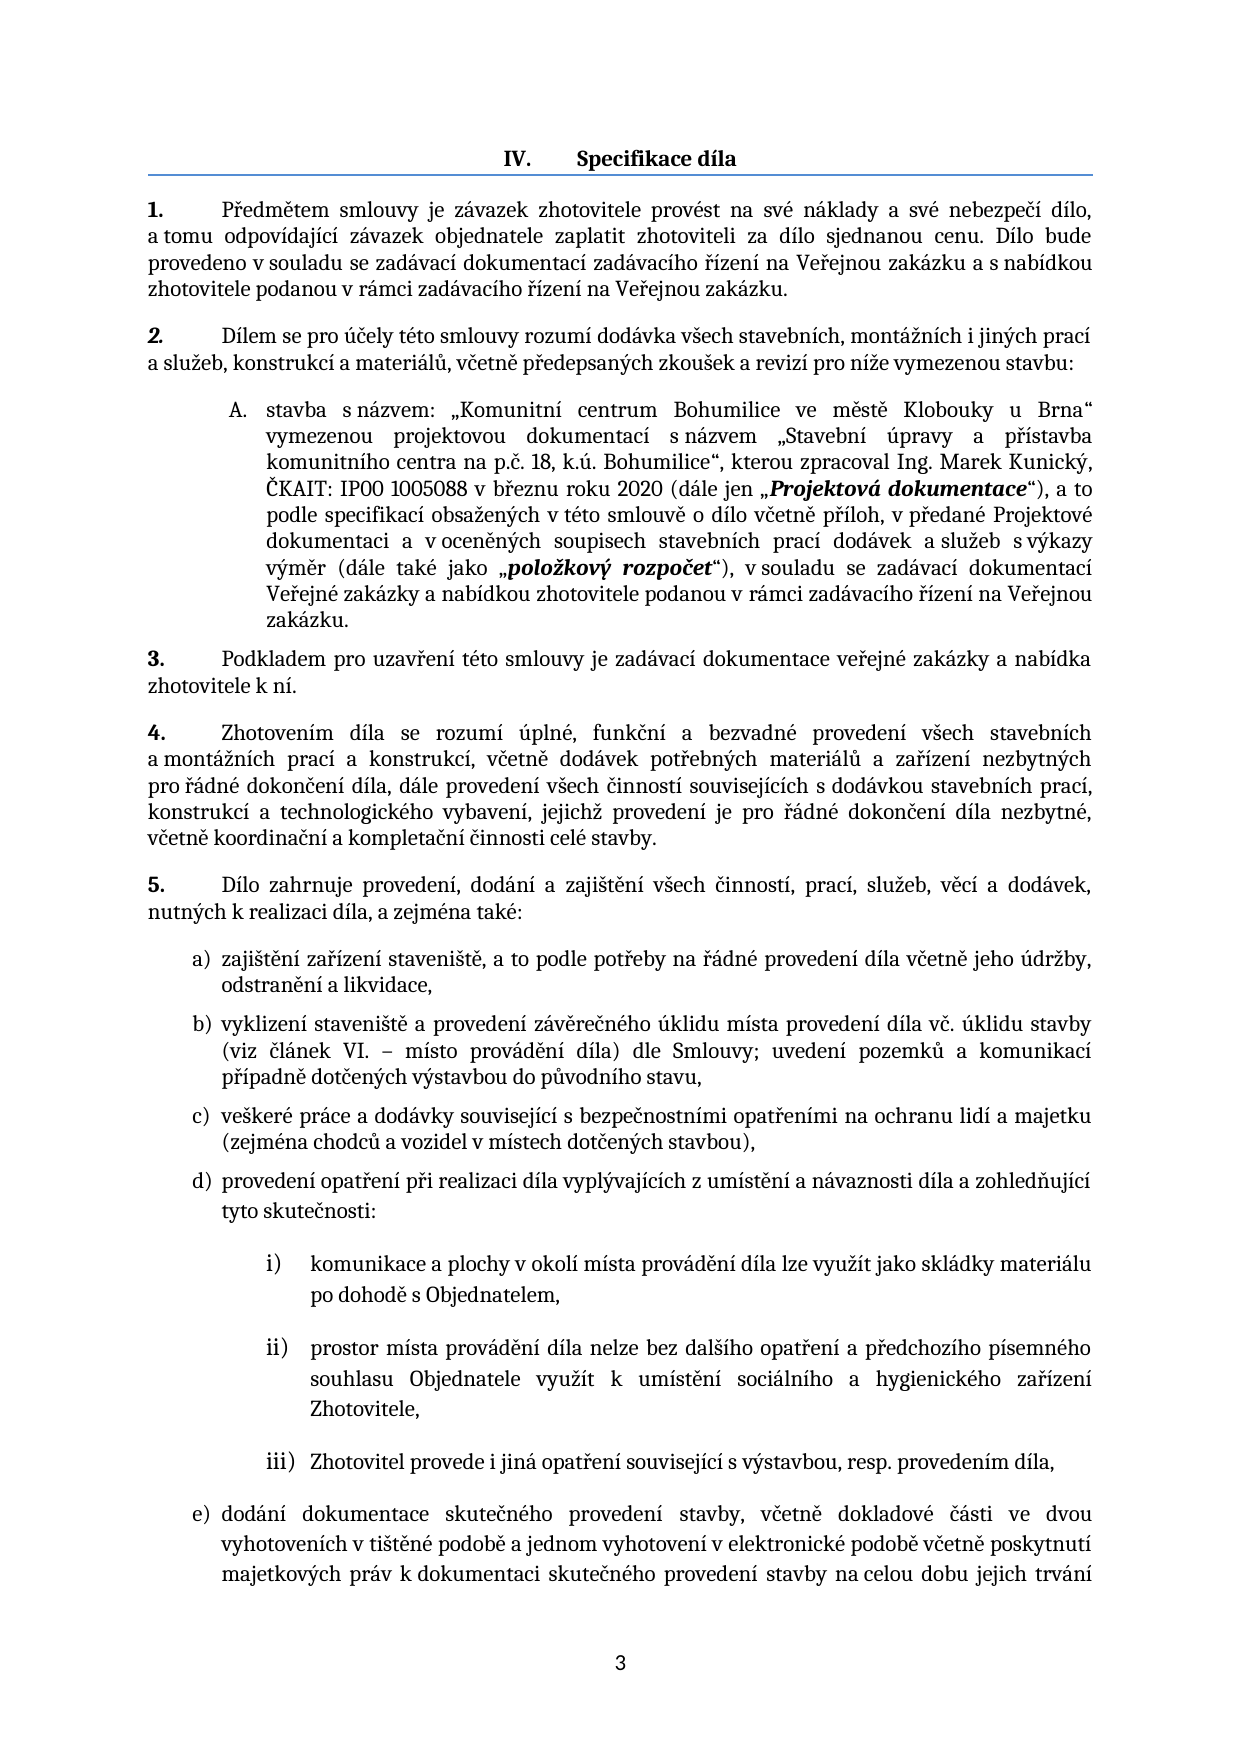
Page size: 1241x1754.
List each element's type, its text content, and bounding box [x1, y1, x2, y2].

subtitle prostor místa provádění díla nelze bez dalšího opatření a předchozího písemného souhlasu Objednatele využít k umístění sociálního a hygienického zařízení Zhotovitele, [266, 1333, 1093, 1422]
subtitle Dílem se pro účely této smlouvy rozumí dodávka všech stavebních, montážních i jiných prací a služeb, konstrukcí a materiálů, včetně předepsaných zkoušek a revizí pro níže vymezenou stavbu: [148, 323, 1093, 376]
subtitle Předmětem smlouvy je závazek zhotovitele provést na své náklady a své nebezpečí dílo, a tomu odpovídající závazek objednatele zaplatit zhotoviteli za dílo sjednanou cenu. Dílo bude provedeno v souladu se zadávací dokumentací zadávacího řízení na Veřejnou zakázku a s nabídkou zhotovitele podanou v rámci zadávacího řízení na Veřejnou zakázku. [148, 197, 1093, 302]
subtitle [192, 1500, 1093, 1587]
subtitle provedení opatření při realizaci díla vyplývajících z umístění a návaznosti díla a zohledňující tyto skutečnosti: [192, 1168, 1093, 1224]
subtitle Zhotovením díla se rozumí úplné, funkční a bezvadné provedení všech stavebních a montážních prací a konstrukcí, včetně dodávek potřebných materiálů a zařízení nezbytných pro řádné dokončení díla, dále provedení všech činností souvisejících s dodávkou stavebních prací, konstrukcí a technologického vybavení, jejichž provedení je pro řádné dokončení díla nezbytné, včetně koordinační a kompletační činnosti celé stavby. [148, 720, 1093, 851]
list stavba s názvem: „Komunitní centrum Bohumilice ve městě Klobouky u Brna“ vymezenou projektovou dokumentací s názvem „Stavební úpravy a přístavba komunitního centra na p.č. 18, k.ú. Bohumilice“, kterou zpracoval Ing. Marek Kunický, ČKAIT: IP00 1005088 v březnu roku 2020 (dále jen „Projektová dokumentace“), a to podle specifikací obsažených v této smlouvě o dílo včetně příloh, v předané Projektové dokumentaci a v oceněných soupisech stavebních prací dodávek a služeb s výkazy výměr (dále také jako „položkový rozpočet“), v souladu se zadávací dokumentací Veřejné zakázky a nabídkou zhotovitele podanou v rámci zadávacího řízení na Veřejnou zakázku. [229, 396, 1093, 634]
subtitle Zhotovitel provede i jiná opatření související s výstavbou, resp. provedením díla, [266, 1447, 1093, 1475]
subtitle zajištění zařízení staveniště, a to podle potřeby na řádné provedení díla včetně jeho údržby, odstranění a likvidace, [192, 946, 1093, 998]
subtitle Dílo zahrnuje provedení, dodání a zajištění všech činností, prací, služeb, věcí a dodávek, nutných k realizaci díla, a zejména také: [148, 872, 1093, 925]
subtitle veškeré práce a dodávky související s bezpečnostními opatřeními na ochranu lidí a majetku (zejména chodců a vozidel v místech dotčených stavbou), [192, 1103, 1093, 1155]
subtitle Specifikace díla [148, 145, 1093, 174]
subtitle vyklizení staveniště a provedení závěrečného úklidu místa provedení díla vč. úklidu stavby (viz článek VI. – místo provádění díla) dle Smlouvy; uvedení pozemků a komunikací případně dotčených výstavbou do původního stavu, [192, 1011, 1093, 1090]
subtitle Podkladem pro uzavření této smlouvy je zadávací dokumentace veřejné zakázky a nabídka zhotovitele k ní. [148, 646, 1093, 699]
subtitle komunikace a plochy v okolí místa provádění díla lze využít jako skládky materiálu po dohodě s Objednatelem, [266, 1249, 1093, 1308]
